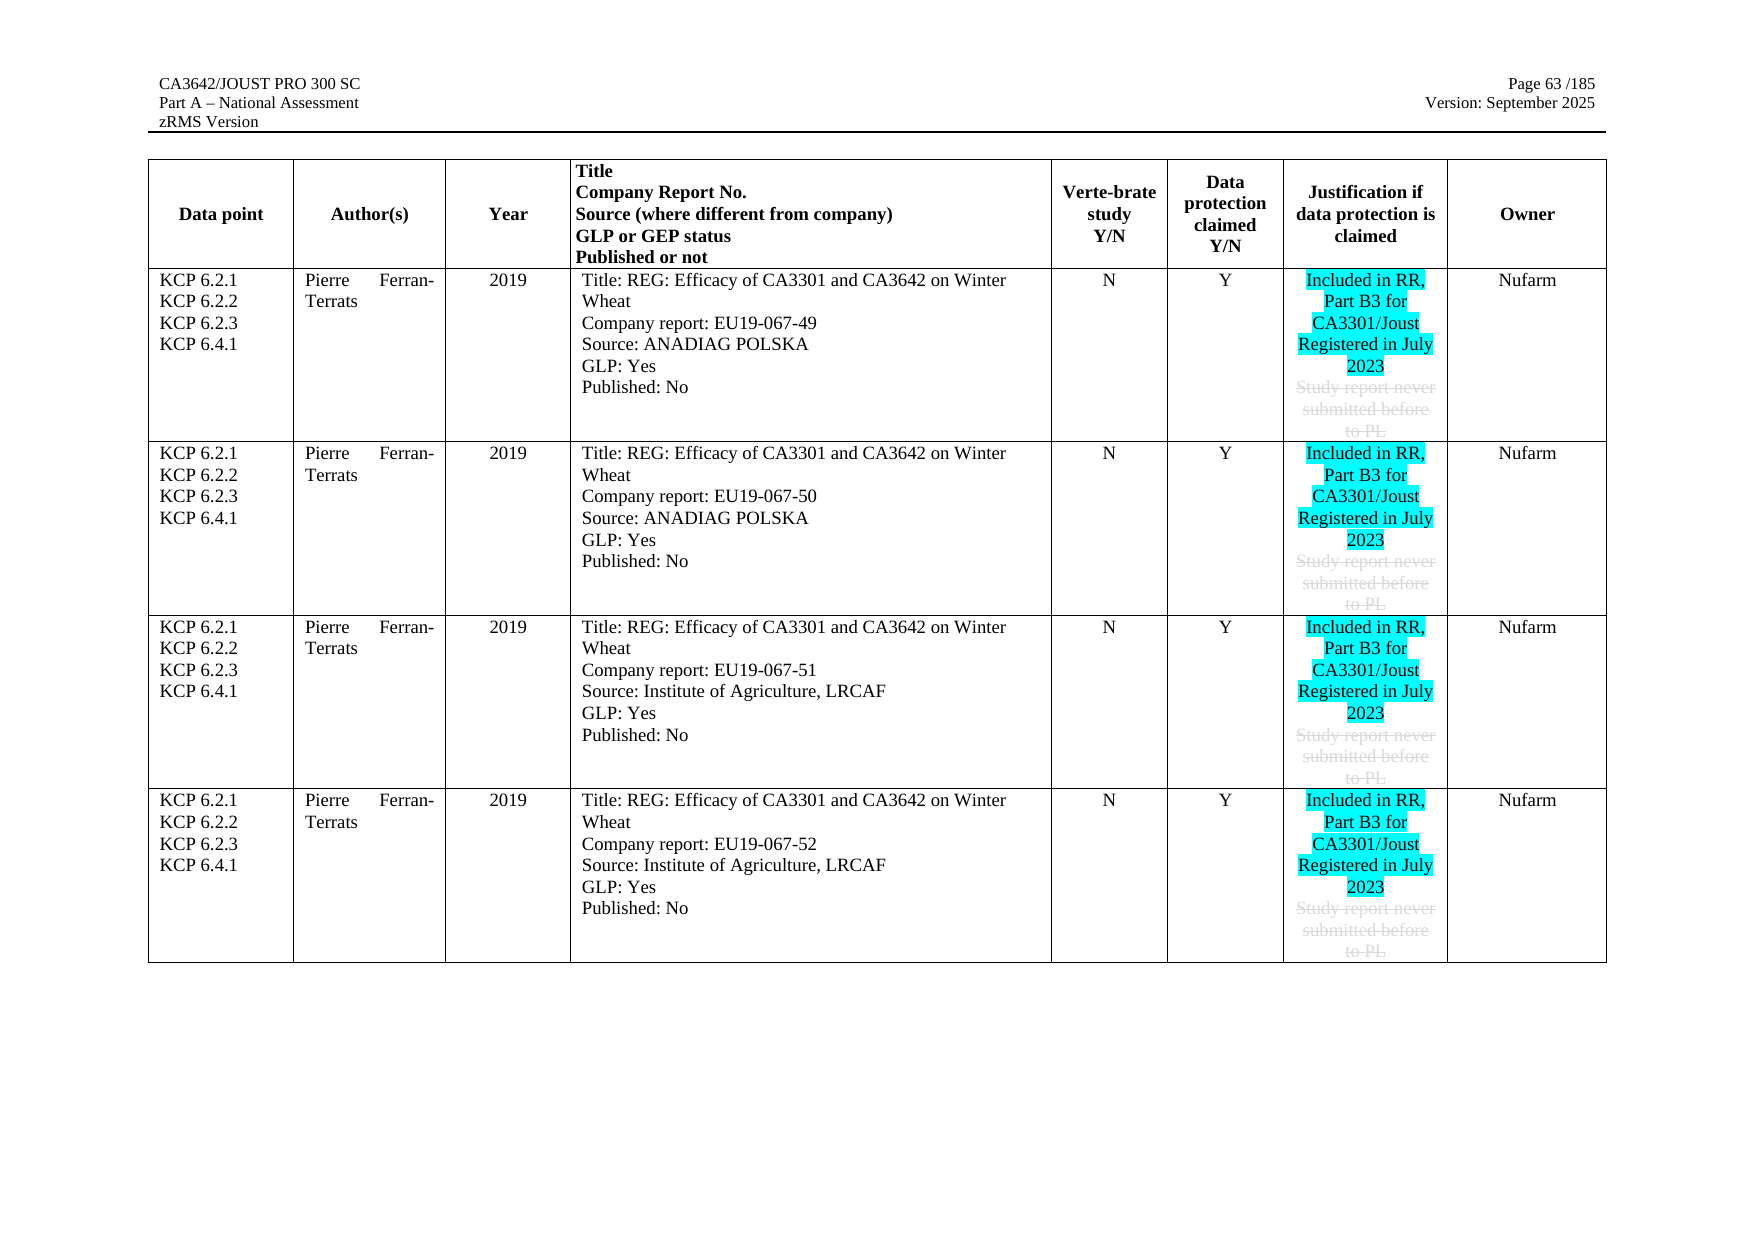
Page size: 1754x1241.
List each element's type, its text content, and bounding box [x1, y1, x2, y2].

table_cell Pierre Ferran-Terrats [294, 442, 445, 615]
table_cell Nufarm [1448, 442, 1606, 615]
table_cell Title: REG: Efficacy of CA3301 and CA3642 on Winter Wheat Company report: EU19-067-52 Source: Institute of Agriculture, LRCAF GLP: Yes Published: No [571, 789, 1051, 962]
table_cell 2019 [446, 616, 570, 788]
table_cell Y [1168, 789, 1283, 962]
table_cell 2019 [446, 789, 570, 962]
table_header Verte-brate study Y/N [1052, 160, 1167, 268]
table_cell Title: REG: Efficacy of CA3301 and CA3642 on Winter Wheat Company report: EU19-067-51 Source: Institute of Agriculture, LRCAF GLP: Yes Published: No [571, 616, 1051, 788]
table_cell N [1052, 269, 1167, 441]
table_cell KCP 6.2.1 KCP 6.2.2 KCP 6.2.3 KCP 6.4.1 [149, 269, 293, 441]
table_header Year [446, 160, 570, 268]
table_cell N [1052, 789, 1167, 962]
table_cell Nufarm [1448, 789, 1606, 962]
table_cell Pierre Ferran-Terrats [294, 789, 445, 962]
table_cell Included in RR, Part B3 for CA3301/Joust Registered in July 2023 Study report never submitted before to PL [1284, 269, 1447, 441]
table_header Title Company Report No. Source (where different from company) GLP or GEP status Published or not [571, 160, 1051, 268]
table_cell Y [1168, 442, 1283, 615]
table_cell N [1052, 616, 1167, 788]
table_cell Title: REG: Efficacy of CA3301 and CA3642 on Winter Wheat Company report: EU19-067-50 Source: ANADIAG POLSKA GLP: Yes Published: No [571, 442, 1051, 615]
table_header Author(s) [294, 160, 445, 268]
table_cell Y [1168, 616, 1283, 788]
table_header Justification if data protection is claimed [1284, 160, 1447, 268]
table_header Owner [1448, 160, 1606, 268]
table_cell Pierre Ferran-Terrats [294, 269, 445, 441]
table_cell Included in RR, Part B3 for CA3301/Joust Registered in July 2023 Study report never submitted before to PL [1284, 789, 1447, 962]
table_cell Nufarm [1448, 269, 1606, 441]
table_cell KCP 6.2.1 KCP 6.2.2 KCP 6.2.3 KCP 6.4.1 [149, 442, 293, 615]
table_cell Pierre Ferran-Terrats [294, 616, 445, 788]
table_cell KCP 6.2.1 KCP 6.2.2 KCP 6.2.3 KCP 6.4.1 [149, 616, 293, 788]
table_cell N [1052, 442, 1167, 615]
table_cell Y [1168, 269, 1283, 441]
table_cell KCP 6.2.1 KCP 6.2.2 KCP 6.2.3 KCP 6.4.1 [149, 789, 293, 962]
table_cell 2019 [446, 442, 570, 615]
table_cell Title: REG: Efficacy of CA3301 and CA3642 on Winter Wheat Company report: EU19-067-49 Source: ANADIAG POLSKA GLP: Yes Published: No [571, 269, 1051, 441]
table_header Data point [149, 160, 293, 268]
table_cell Included in RR, Part B3 for CA3301/Joust Registered in July 2023 Study report never submitted before to PL [1284, 442, 1447, 615]
table_header Data protection claimed Y/N [1168, 160, 1283, 268]
table_cell 2019 [446, 269, 570, 441]
table_cell Nufarm [1448, 616, 1606, 788]
table_cell Included in RR, Part B3 for CA3301/Joust Registered in July 2023 Study report never submitted before to PL [1284, 616, 1447, 788]
